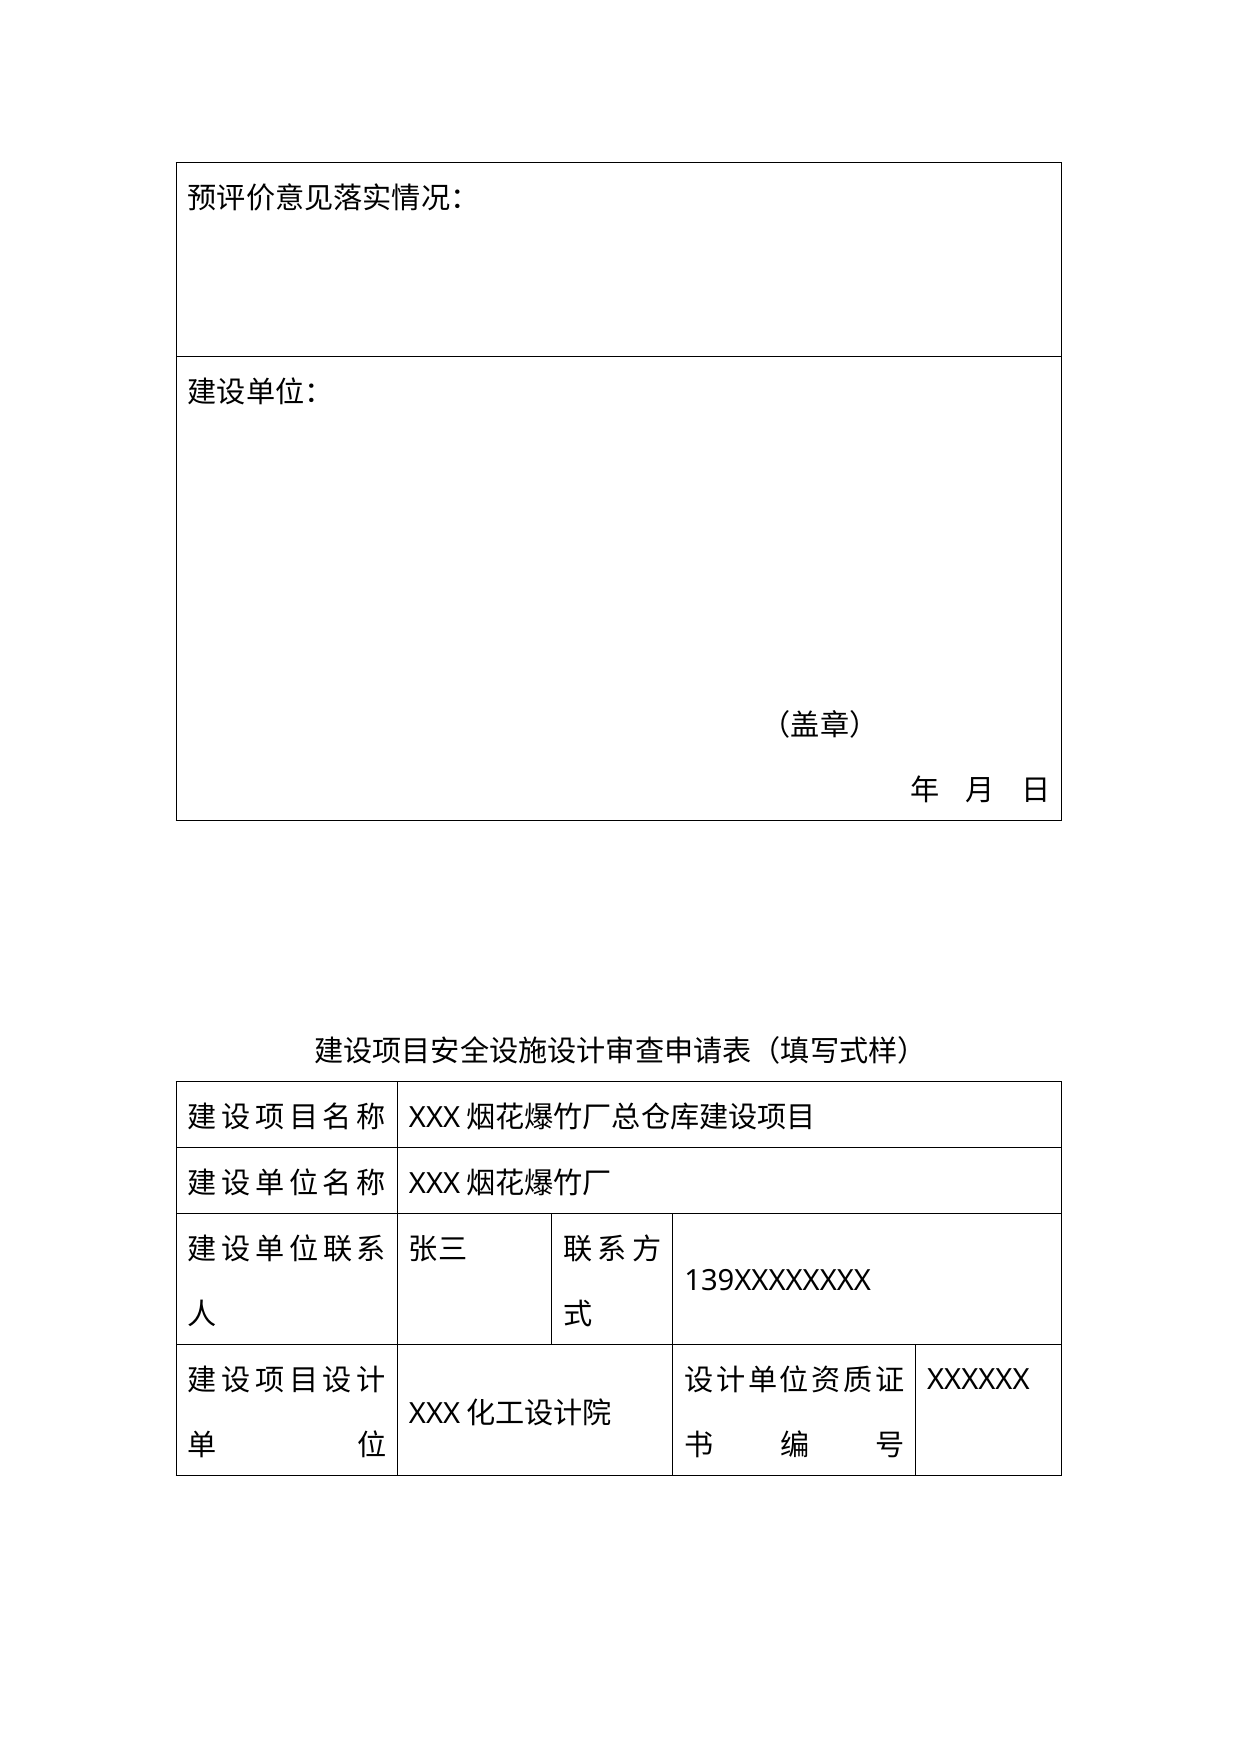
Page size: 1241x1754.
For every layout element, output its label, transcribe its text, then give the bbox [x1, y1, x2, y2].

table_header 建设项目名称 [177, 1082, 397, 1147]
table_cell XXX化工设计院 [398, 1345, 672, 1475]
table_header XXX烟花爆竹厂总仓库建设项目 [398, 1082, 1061, 1147]
table_cell 建设单位： （盖章） 年 月 日 [177, 357, 1061, 820]
table_cell 联系方式 [552, 1214, 672, 1344]
table_cell 建设项目设计单位 [177, 1345, 397, 1475]
table_cell 张三 [398, 1214, 551, 1344]
table_cell XXX烟花爆竹厂 [398, 1148, 1061, 1213]
table_cell 建设单位联系人 [177, 1214, 397, 1344]
text 建设项目安全设施设计审查申请表（填写式样） [187, 1016, 1053, 1081]
table_cell 建设单位名称 [177, 1148, 397, 1213]
table_cell 139XXXXXXXX [673, 1214, 1061, 1344]
table_cell 设计单位资质证书编号 [673, 1345, 915, 1475]
table_cell XXXXXX [916, 1345, 1061, 1475]
table_cell 预评价意见落实情况： [177, 163, 1061, 356]
